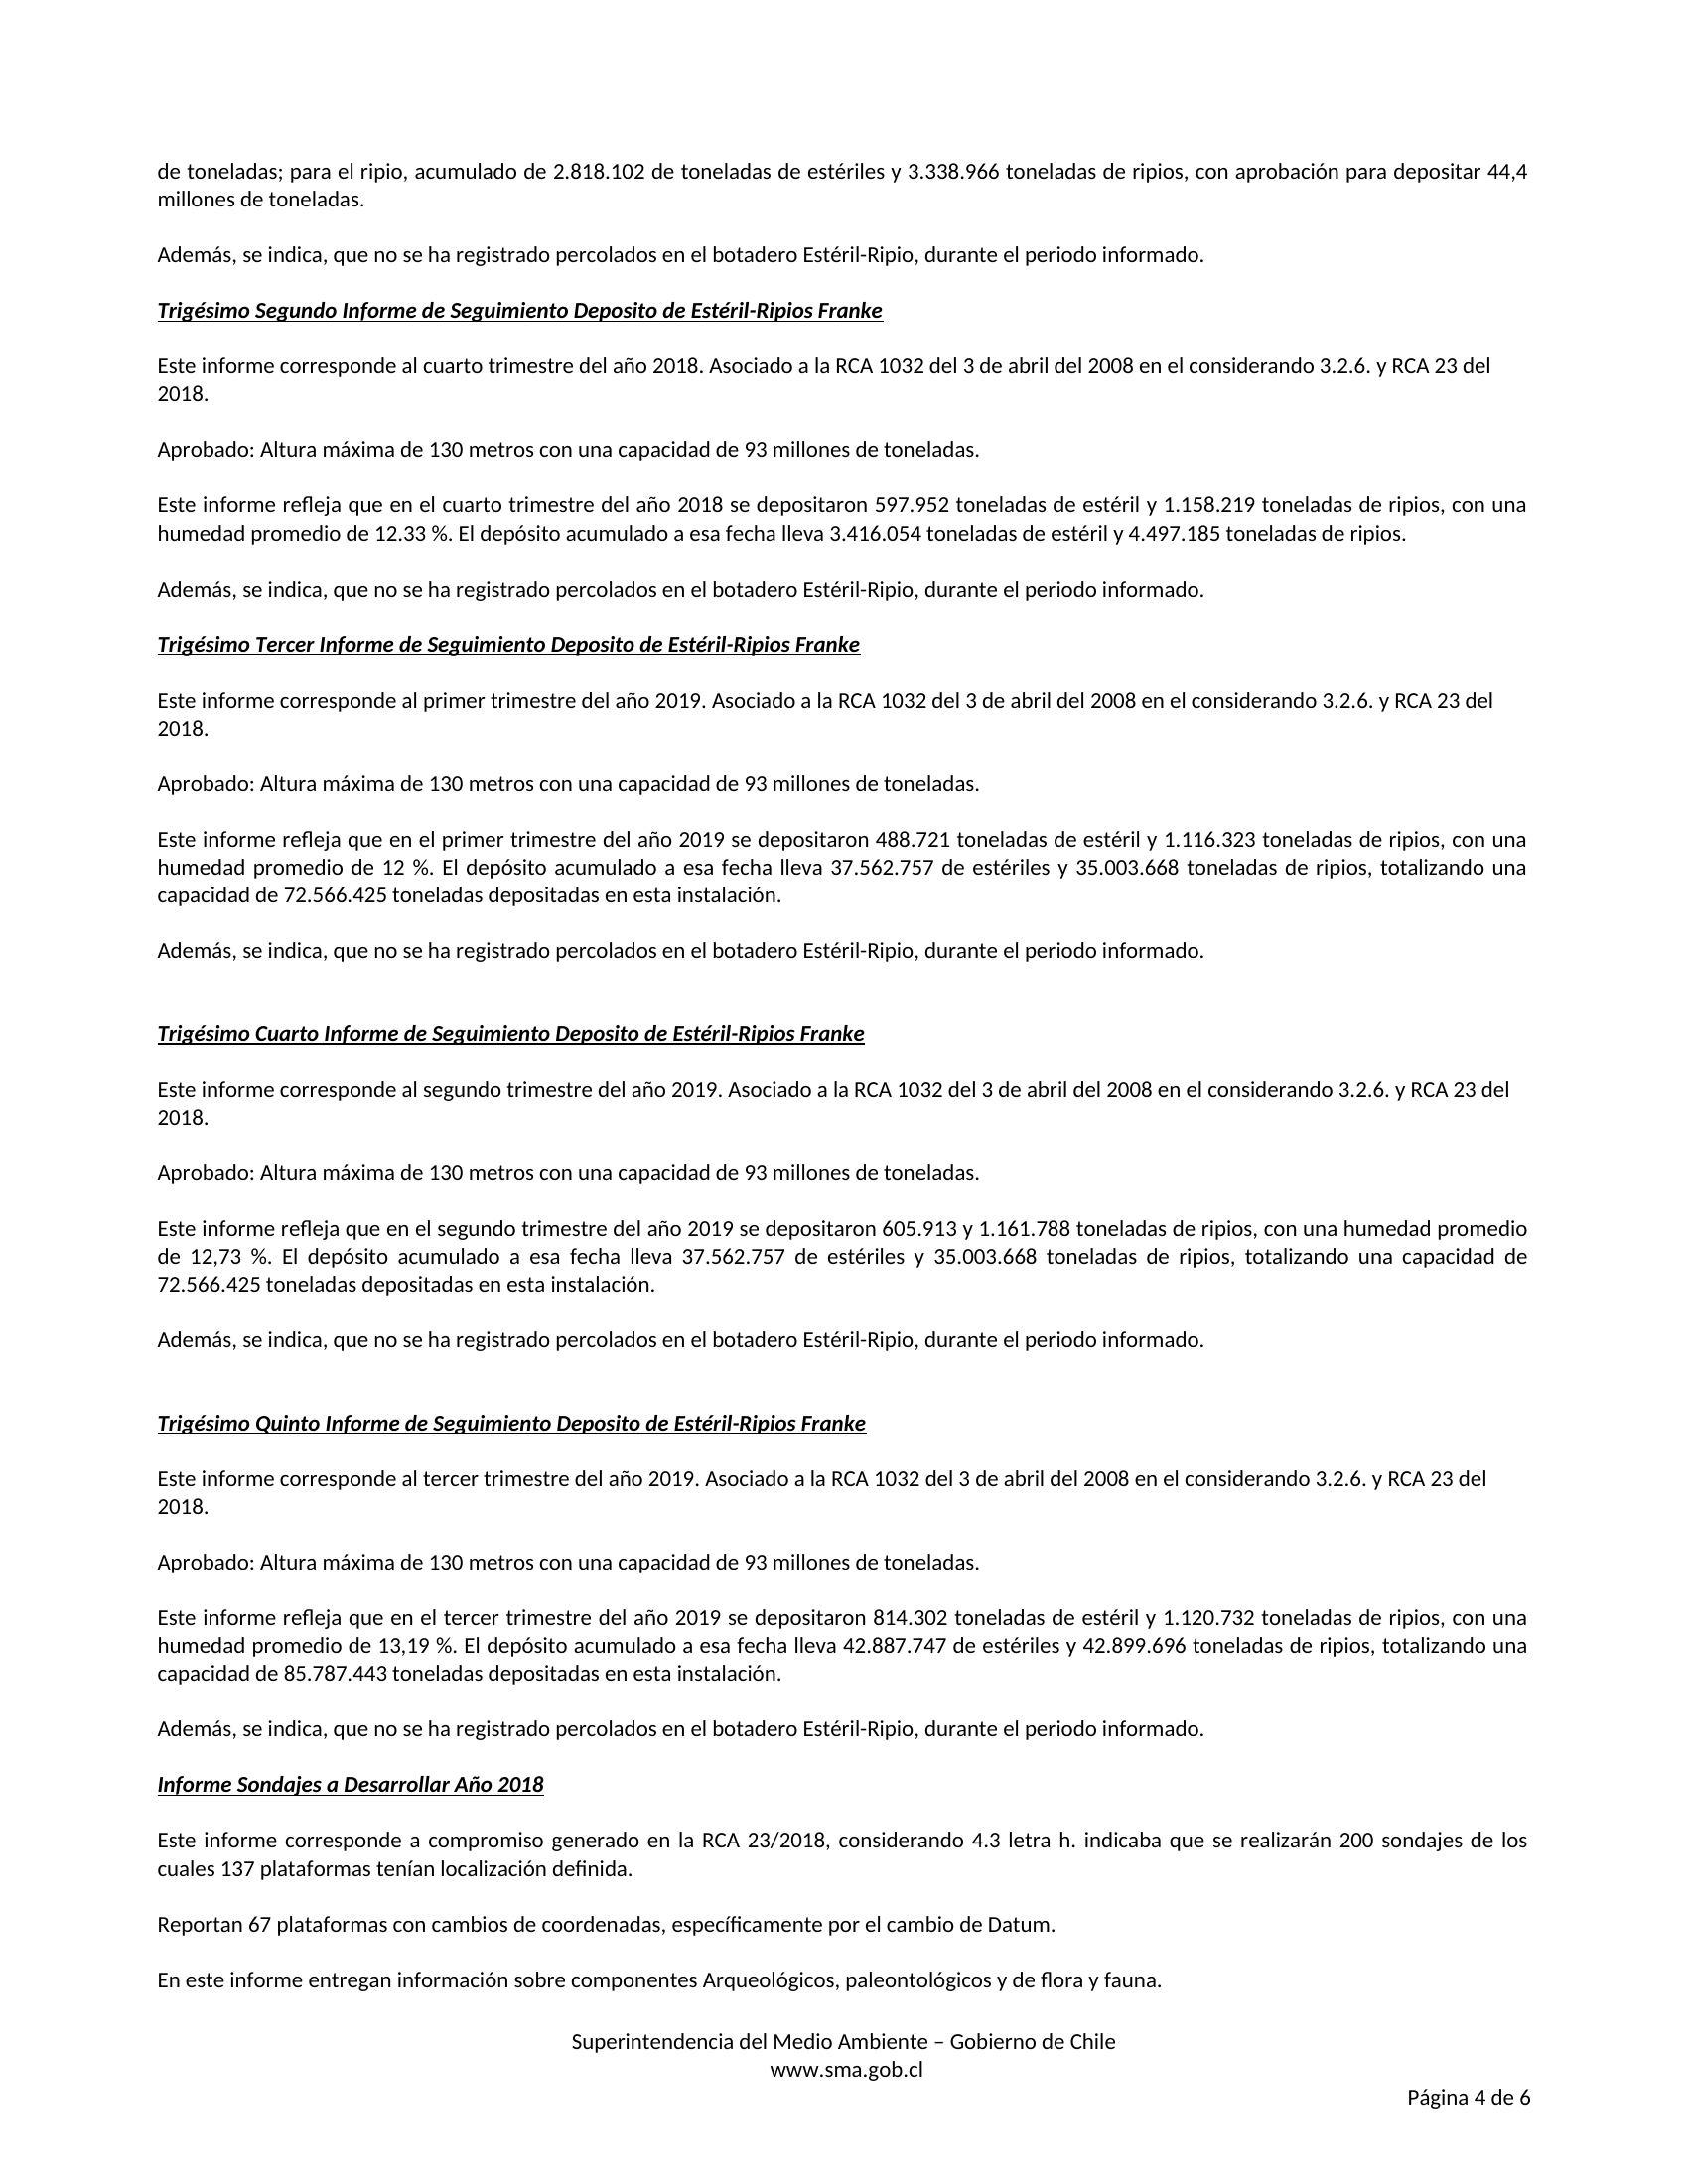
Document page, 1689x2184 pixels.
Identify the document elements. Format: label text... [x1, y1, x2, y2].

text Este informe corresponde al cuarto trimestre del año 2018. Asociado a la RCA 1032 del 3 de abril del 2008 en el considerando 3.2.6. y RCA 23 del 2018. [157, 351, 1531, 408]
text Este informe refleja que en el segundo trimestre del año 2019 se depositaron 605.913 y 1.161.788 toneladas de ripios, con una humedad promedio de 12,73 %. El depósito acumulado a esa fecha lleva 37.562.757 de estériles y 35.003.668 toneladas de ripios, totalizando una capacidad de 72.566.425 toneladas depositadas en esta instalación. [157, 1214, 1531, 1297]
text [157, 157, 1531, 212]
text Trigésimo Tercer Informe de Seguimiento Deposito de Estéril-Ripios Franke [157, 630, 1531, 658]
text Además, se indica, que no se ha registrado percolados en el botadero Estéril-Ripio, durante el periodo informado. [157, 575, 1531, 603]
text Aprobado: Altura máxima de 130 metros con una capacidad de 93 millones de toneladas. [157, 769, 1531, 797]
text Reportan 67 plataformas con cambios de coordenadas, específicamente por el cambio de Datum. [157, 1910, 1531, 1938]
text Este informe corresponde a compromiso generado en la RCA 23/2018, considerando 4.3 letra h. indicaba que se realizarán 200 sondajes de los cuales 137 plataformas tenían localización definida. [157, 1826, 1531, 1882]
text Además, se indica, que no se ha registrado percolados en el botadero Estéril-Ripio, durante el periodo informado. [157, 1714, 1531, 1743]
text Este informe corresponde al tercer trimestre del año 2019. Asociado a la RCA 1032 del 3 de abril del 2008 en el considerando 3.2.6. y RCA 23 del 2018. [157, 1464, 1531, 1520]
text Aprobado: Altura máxima de 130 metros con una capacidad de 93 millones de toneladas. [157, 1159, 1531, 1186]
text Además, se indica, que no se ha registrado percolados en el botadero Estéril-Ripio, durante el periodo informado. [157, 1325, 1531, 1353]
text Aprobado: Altura máxima de 130 metros con una capacidad de 93 millones de toneladas. [157, 435, 1531, 464]
text Informe Sondajes a Desarrollar Año 2018 [157, 1770, 1531, 1799]
text Este informe refleja que en el cuarto trimestre del año 2018 se depositaron 597.952 toneladas de estéril y 1.158.219 toneladas de ripios, con una humedad promedio de 12.33 %. El depósito acumulado a esa fecha lleva 3.416.054 toneladas de estéril y 4.497.185 toneladas de ripios. [157, 490, 1531, 547]
text Aprobado: Altura máxima de 130 metros con una capacidad de 93 millones de toneladas. [157, 1548, 1531, 1575]
text Trigésimo Segundo Informe de Seguimiento Deposito de Estéril-Ripios Franke [157, 296, 1531, 324]
text Además, se indica, que no se ha registrado percolados en el botadero Estéril-Ripio, durante el periodo informado. [157, 936, 1531, 964]
text Este informe refleja que en el primer trimestre del año 2019 se depositaron 488.721 toneladas de estéril y 1.116.323 toneladas de ripios, con una humedad promedio de 12 %. El depósito acumulado a esa fecha lleva 37.562.757 de estériles y 35.003.668 toneladas de ripios, totalizando una capacidad de 72.566.425 toneladas depositadas en esta instalación. [157, 825, 1531, 908]
text Trigésimo Cuarto Informe de Seguimiento Deposito de Estéril-Ripios Franke [157, 1020, 1531, 1047]
text Además, se indica, que no se ha registrado percolados en el botadero Estéril-Ripio, durante el periodo informado. [157, 240, 1531, 268]
text Este informe corresponde al primer trimestre del año 2019. Asociado a la RCA 1032 del 3 de abril del 2008 en el considerando 3.2.6. y RCA 23 del 2018. [157, 686, 1531, 742]
text En este informe entregan información sobre componentes Arqueológicos, paleontológicos y de flora y fauna. [157, 1966, 1531, 1993]
text Trigésimo Quinto Informe de Seguimiento Deposito de Estéril-Ripios Franke [157, 1409, 1531, 1436]
text Este informe refleja que en el tercer trimestre del año 2019 se depositaron 814.302 toneladas de estéril y 1.120.732 toneladas de ripios, con una humedad promedio de 13,19 %. El depósito acumulado a esa fecha lleva 42.887.747 de estériles y 42.899.696 toneladas de ripios, totalizando una capacidad de 85.787.443 toneladas depositadas en esta instalación. [157, 1603, 1531, 1687]
text Este informe corresponde al segundo trimestre del año 2019. Asociado a la RCA 1032 del 3 de abril del 2008 en el considerando 3.2.6. y RCA 23 del 2018. [157, 1075, 1531, 1131]
